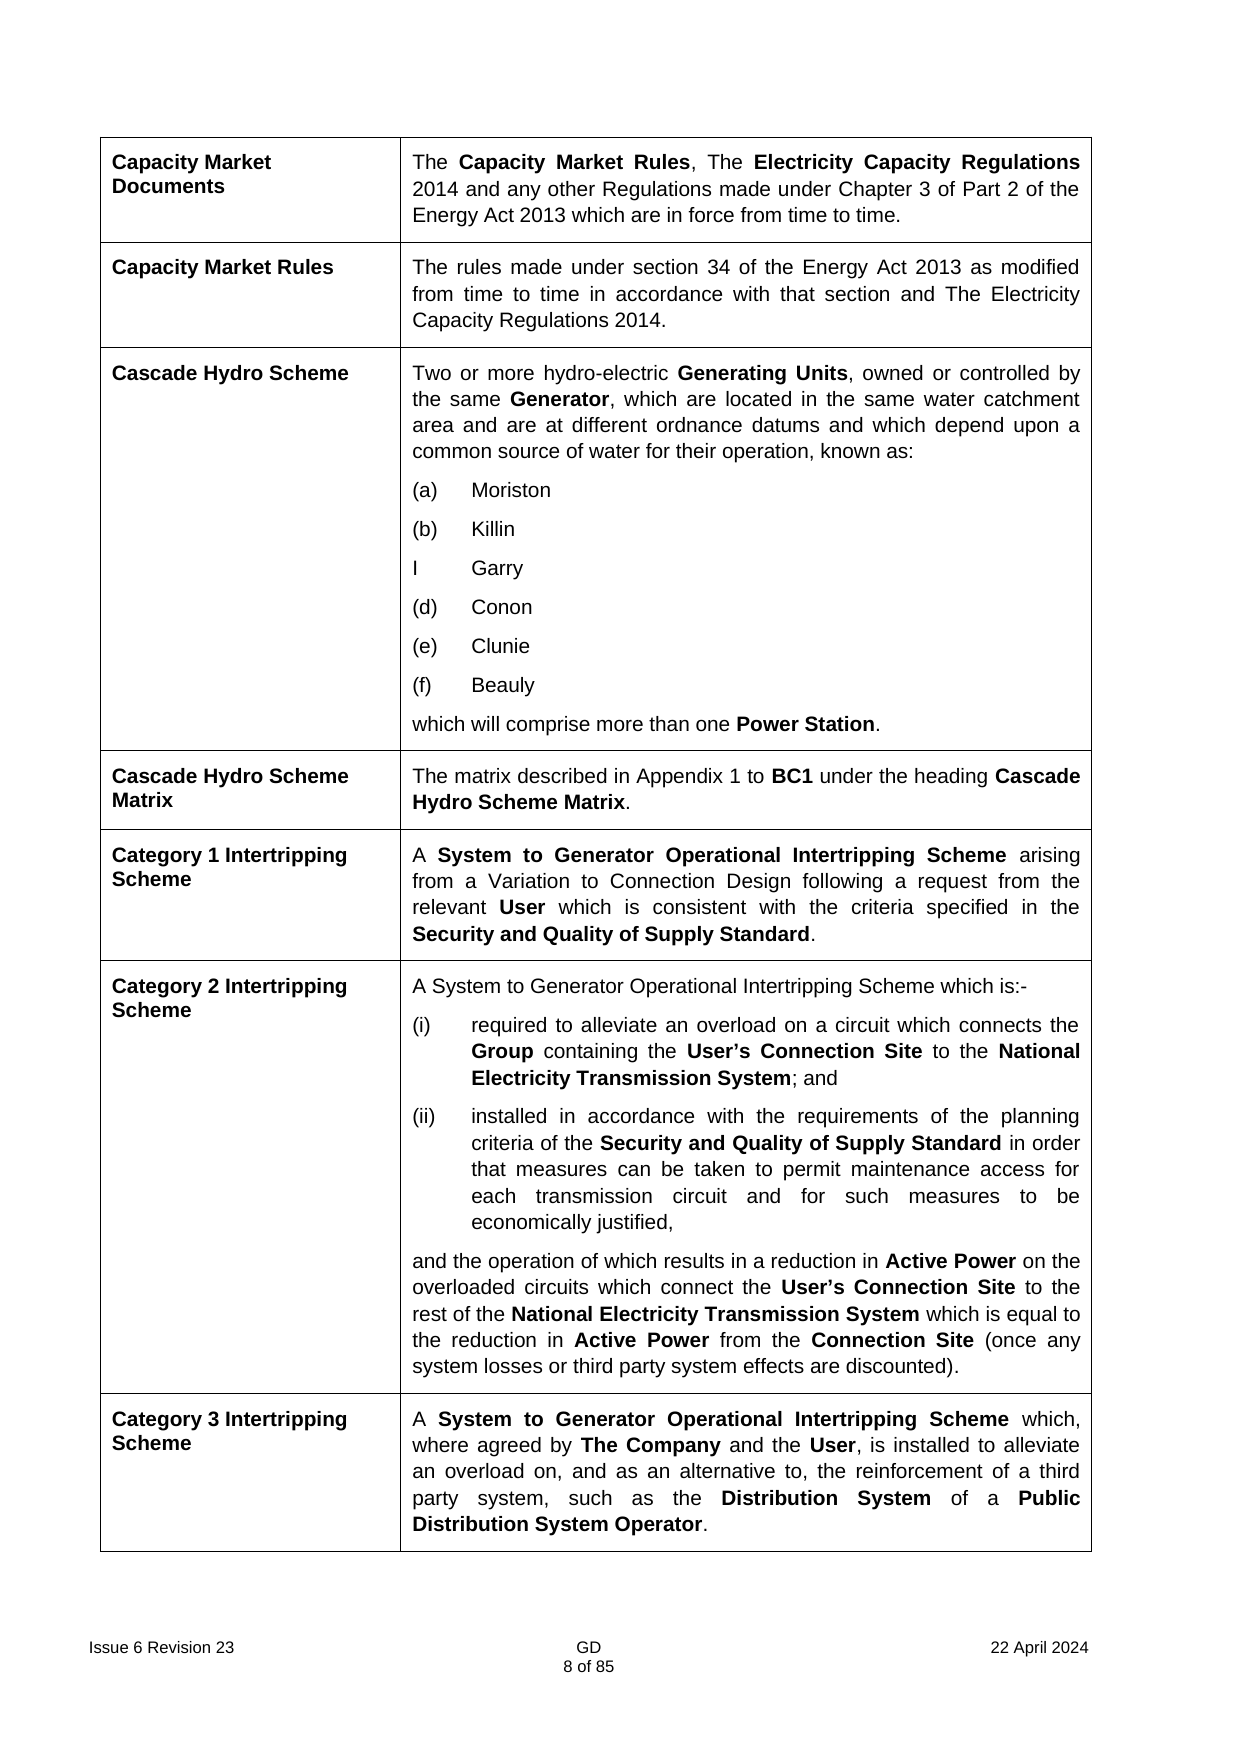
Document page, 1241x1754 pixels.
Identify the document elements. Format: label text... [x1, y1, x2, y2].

table_cell The Capacity Market Rules, The Electricity Capacity Regulations 2014 and any other Regulations made under Chapter 3 of Part 2 of the Energy Act 2013 which are in force from time to time. [401, 138, 1091, 242]
table_cell Category 3 Intertripping Scheme [101, 1394, 400, 1551]
table_cell A System to Generator Operational Intertripping Scheme which is:- (i) required to alleviate an overload on a circuit which connects the Group containing the User’s Connection Site to the National Electricity Transmission System; and (ii) installed in accordance with the requirements of the planning criteria of the Security and Quality of Supply Standard in order that measures can be taken to permit maintenance access for each transmission circuit and for such measures to be economically justified, and the operation of which results in a reduction in Active Power on the overloaded circuits which connect the User’s Connection Site to the rest of the National Electricity Transmission System which is equal to the reduction in Active Power from the Connection Site (once any system losses or third party system effects are discounted). [401, 961, 1091, 1393]
table_cell Category 1 Intertripping Scheme [101, 830, 400, 960]
table_cell A System to Generator Operational Intertripping Scheme arising from a Variation to Connection Design following a request from the relevant User which is consistent with the criteria specified in the Security and Quality of Supply Standard. [401, 830, 1091, 960]
table_cell Category 2 Intertripping Scheme [101, 961, 400, 1393]
table_cell The rules made under section 34 of the Energy Act 2013 as modified from time to time in accordance with that section and The Electricity Capacity Regulations 2014. [401, 243, 1091, 347]
table_cell A System to Generator Operational Intertripping Scheme which, where agreed by The Company and the User, is installed to alleviate an overload on, and as an alternative to, the reinforcement of a third party system, such as the Distribution System of a Public Distribution System Operator. [401, 1394, 1091, 1551]
table_cell Capacity Market Rules [101, 243, 400, 347]
table_cell The matrix described in Appendix 1 to BC1 under the heading Cascade Hydro Scheme Matrix. [401, 751, 1091, 829]
table_cell Capacity Market Documents [101, 138, 400, 242]
table_cell Cascade Hydro Scheme Matrix [101, 751, 400, 829]
table_cell Cascade Hydro Scheme [101, 348, 400, 750]
table_cell Two or more hydro-electric Generating Units, owned or controlled by the same Generator, which are located in the same water catchment area and are at different ordnance datums and which depend upon a common source of water for their operation, known as: (a) Moriston (b) Killin I Garry (d) Conon (e) Clunie (f) Beauly which will comprise more than one Power Station. [401, 348, 1091, 750]
